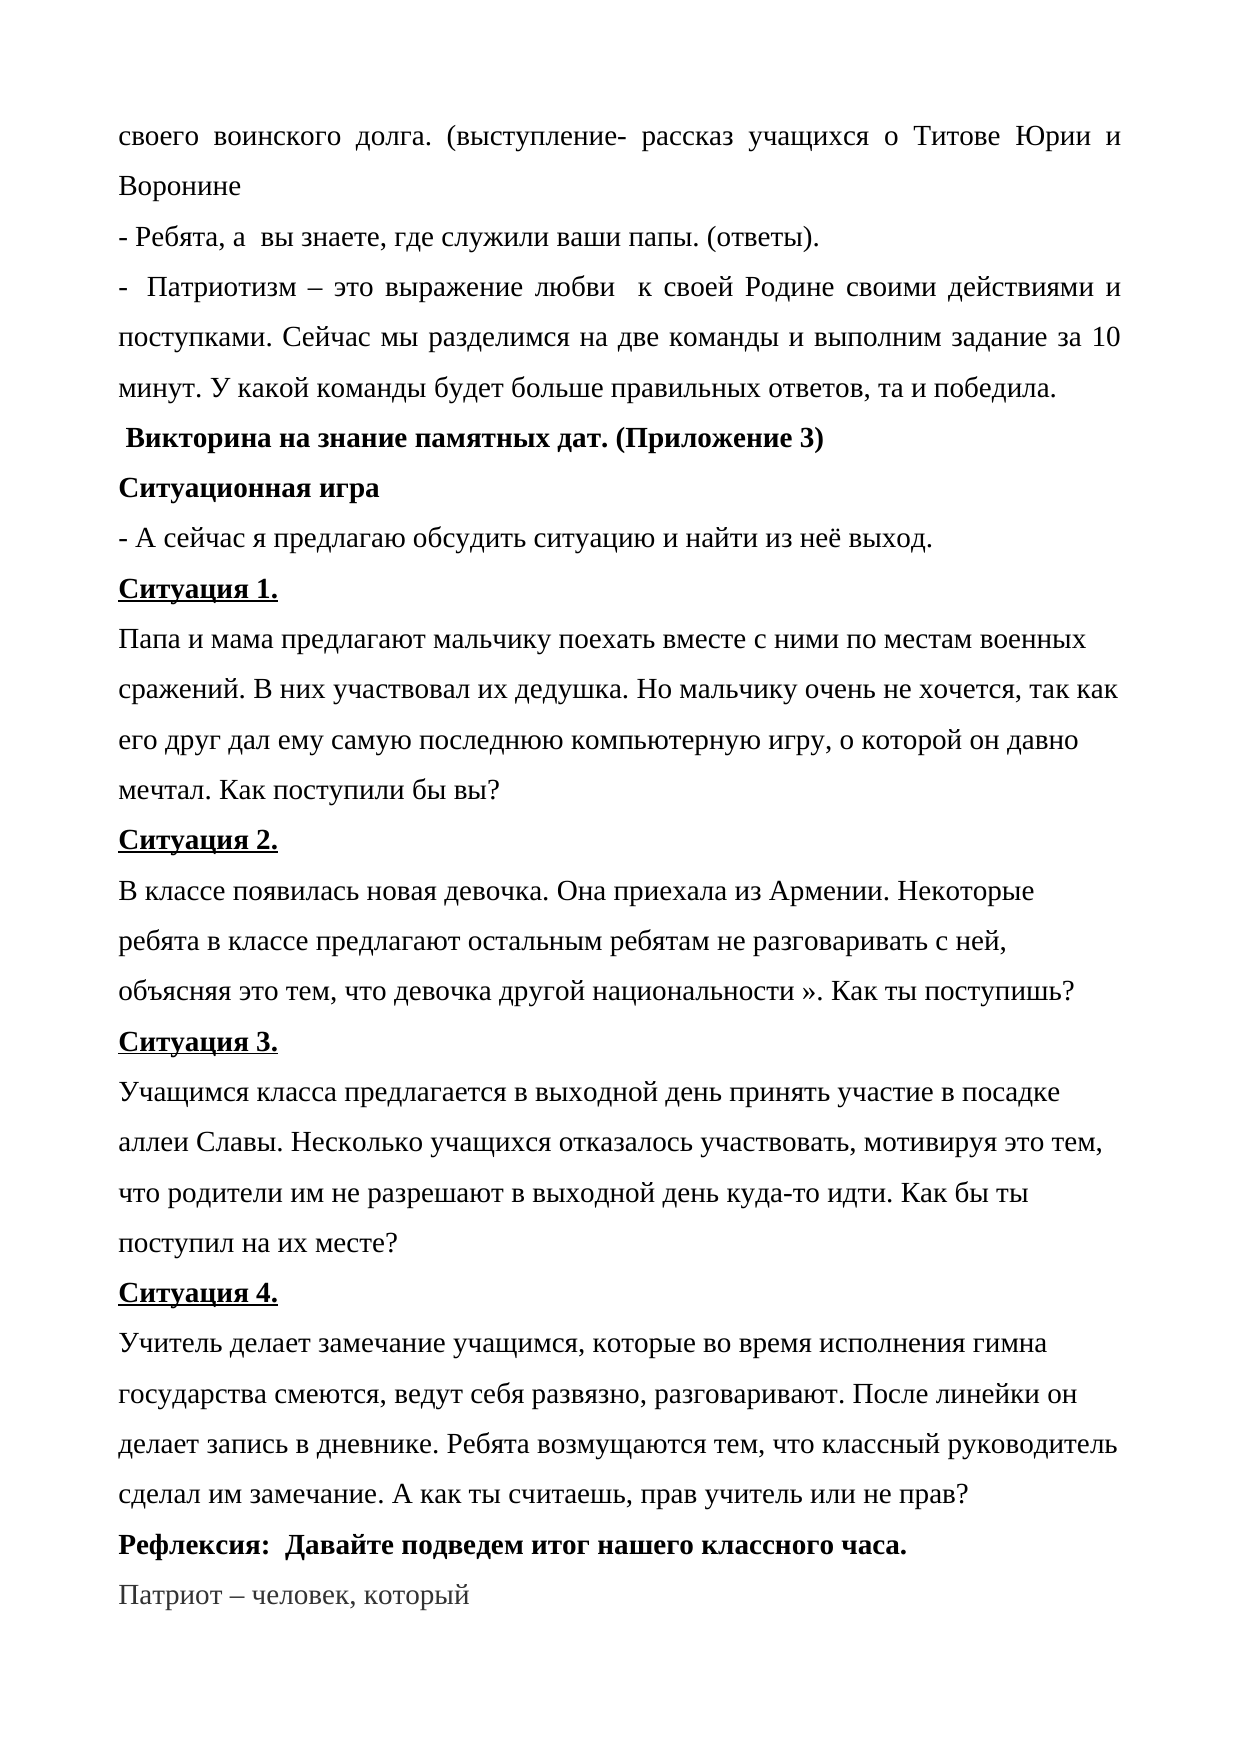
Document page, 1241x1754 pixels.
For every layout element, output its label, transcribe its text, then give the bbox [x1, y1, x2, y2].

text Учащимся класса предлагается в выходной день принять участие в посадке аллеи Славы. Несколько учащихся отказалось участвовать, мотивируя это тем, что родители им не разрешают в выходной день куда-то идти. Как бы ты поступил на их месте? [118, 1074, 1122, 1258]
text Ситуация 4. [118, 1275, 1122, 1309]
text Учитель делает замечание учащимся, которые во время исполнения гимна государства смеются, ведут себя развязно, разговаривают. После линейки он делает запись в дневнике. Ребята возмущаются тем, что классный руководитель сделал им замечание. А как ты считаешь, прав учитель или не прав? [118, 1326, 1122, 1510]
text Ситуация 2. [118, 822, 1122, 856]
text - А сейчас я предлагаю обсудить ситуацию и найти из неё выход. [118, 521, 1122, 554]
text Рефлексия: Давайте подведем итог нашего классного часа. [118, 1527, 1122, 1560]
text Папа и мама предлагают мальчику поехать вместе с ними по местам военных сражений. В них участвовал их дедушка. Но мальчику очень не хочется, так как его друг дал ему самую последнюю компьютерную игру, о которой он давно мечтал. Как поступили бы вы? [118, 621, 1122, 806]
text Ситуация 3. [118, 1024, 1122, 1057]
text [118, 118, 1122, 202]
text - Ребята, а вы знаете, где служили ваши папы. (ответы). [118, 219, 1122, 252]
text Викторина на знание памятных дат. (Приложение 3) [118, 420, 1122, 453]
text Патриот – человек, который [118, 1577, 1122, 1611]
text В классе появилась новая девочка. Она приехала из Армении. Некоторые ребята в классе предлагают остальным ребятам не разговаривать с ней, объясняя это тем, что девочка другой национальности ». Как ты поступишь? [118, 873, 1122, 1007]
text Ситуационная игра [118, 470, 1122, 504]
text - Патриотизм – это выражение любви к своей Родине своими действиями и поступками. Сейчас мы разделимся на две команды и выполним задание за 10 минут. У какой команды будет больше правильных ответов, та и победила. [118, 269, 1122, 403]
text Ситуация 1. [118, 571, 1122, 604]
